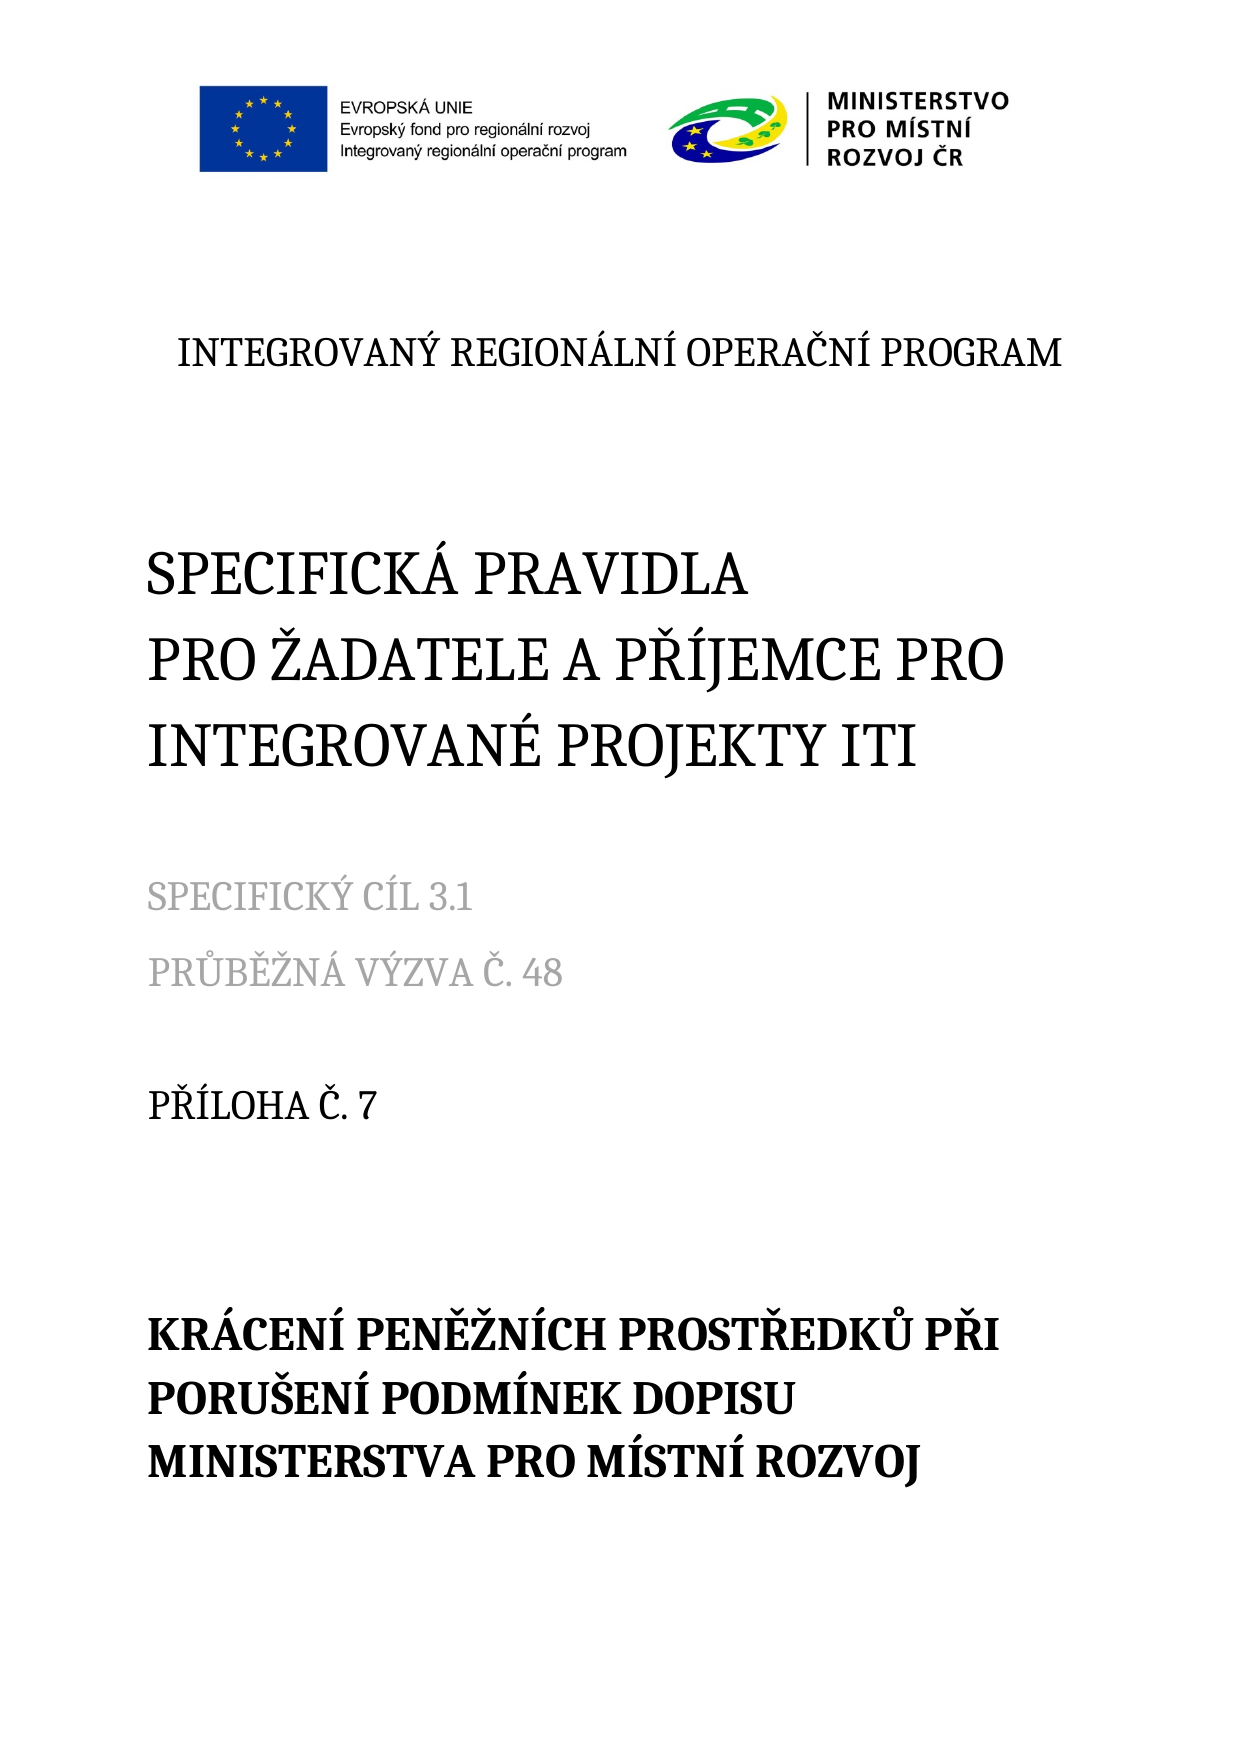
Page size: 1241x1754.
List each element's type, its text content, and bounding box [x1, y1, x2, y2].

text INTEGROVANÝ REGIONÁLNÍ OPERAČNÍ PROGRAM [148, 328, 1092, 376]
text SPECIFICKÝ CÍL 3.1 [148, 872, 1092, 920]
text průběžná výzva č. 48 [148, 948, 1092, 996]
text krácení penĚžních prostředků při porušení podmínek dopisu ministerstva pro místní rozvoj [148, 1308, 1092, 1489]
picture [171, 56, 1036, 200]
text SPECIFICKÁ PRAVIDLA [148, 538, 1092, 610]
text PŘÍLOHA Č. 7 [148, 1082, 1092, 1130]
text PRO ŽADATELE A PŘÍJEMCE pro integrované projekty iti [148, 624, 1092, 782]
